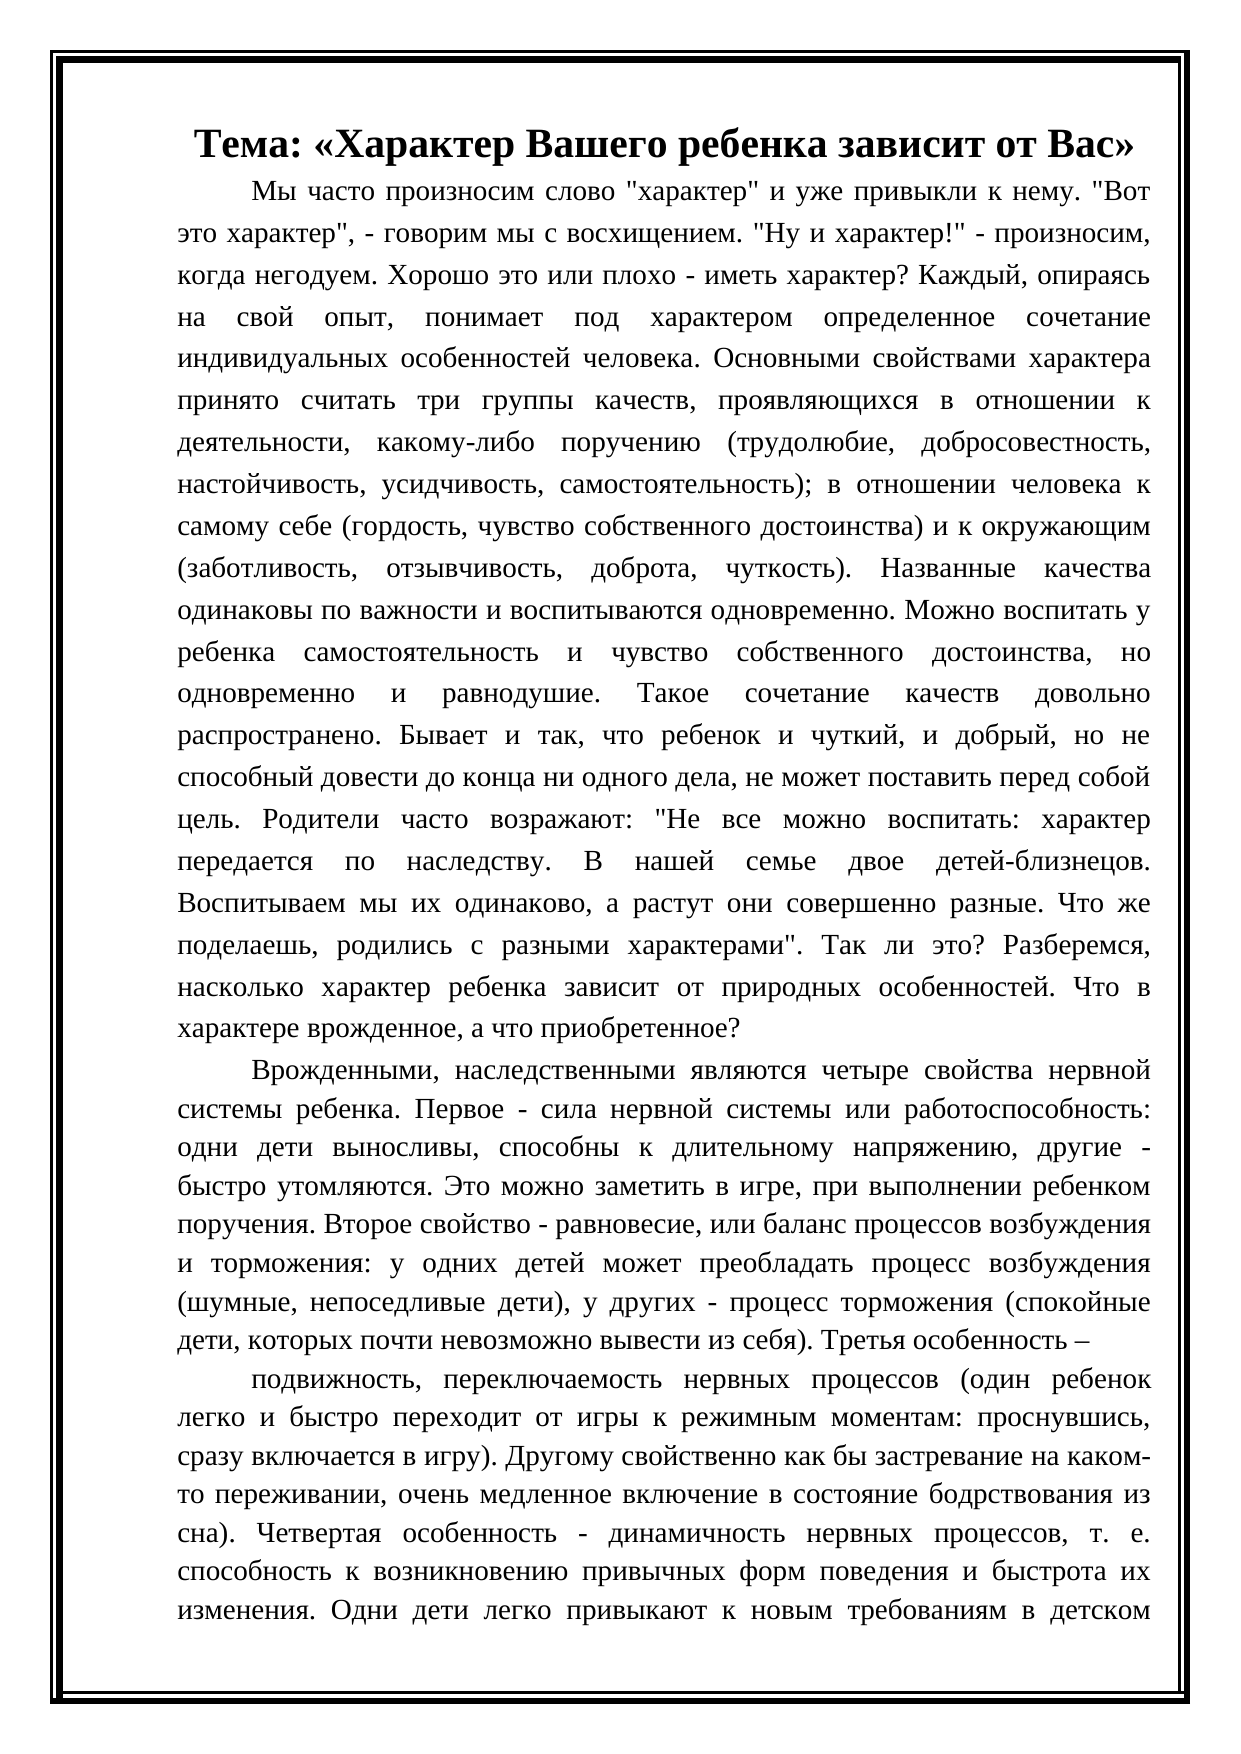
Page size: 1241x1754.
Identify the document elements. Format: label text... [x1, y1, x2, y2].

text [177, 1361, 1152, 1626]
text Мы часто произносим слово "характер" и уже привыкли к нему. "Вот это характер", - говорим мы с восхищением. "Ну и характер!" - произносим, когда негодуем. Хорошо это или плохо - иметь характер? Каждый, опираясь на свой опыт, понимает под характером определенное сочетание индивидуальных особенностей человека. Основными свойствами характера принято считать три группы качеств, проявляющихся в отношении к деятельности, какому-либо поручению (трудолюбие, добросовестность, настойчивость, усидчивость, самостоятельность); в отношении человека к самому себе (гордость, чувство собственного достоинства) и к окружающим (заботливость, отзывчивость, доброта, чуткость). Названные качества одинаковы по важности и воспитываются одновременно. Можно воспитать у ребенка самостоятельность и чувство собственного достоинства, но одновременно и равнодушие. Такое сочетание качеств довольно распространено. Бывает и так, что ребенок и чуткий, и добрый, но не способный довести до конца ни одного дела, не может поставить перед собой цель. Родители часто возражают: "Не все можно воспитать: характер передается по наследству. В нашей семье двое детей-близнецов. Воспитываем мы их одинаково, а растут они совершенно разные. Что же поделаешь, родились с разными характерами". Так ли это? Разберемся, насколько характер ребенка зависит от природных особенностей. Что в характере врожденное, а что приобретенное? [177, 173, 1152, 1044]
text Тема: «Характер Вашего ребенка зависит от Вас» [177, 118, 1152, 166]
text Врожденными, наследственными являются четыре свойства нервной системы ребенка. Первое - сила нервной системы или работоспособность: одни дети выносливы, способны к длительному напряжению, другие - быстро утомляются. Это можно заметить в игре, при выполнении ребенком поручения. Второе свойство - равновесие, или баланс процессов возбуждения и торможения: у одних детей может преобладать процесс возбуждения (шумные, непоседливые дети), у других - процесс торможения (спокойные дети, которых почти невозможно вывести из себя). Третья особенность – [177, 1052, 1152, 1356]
